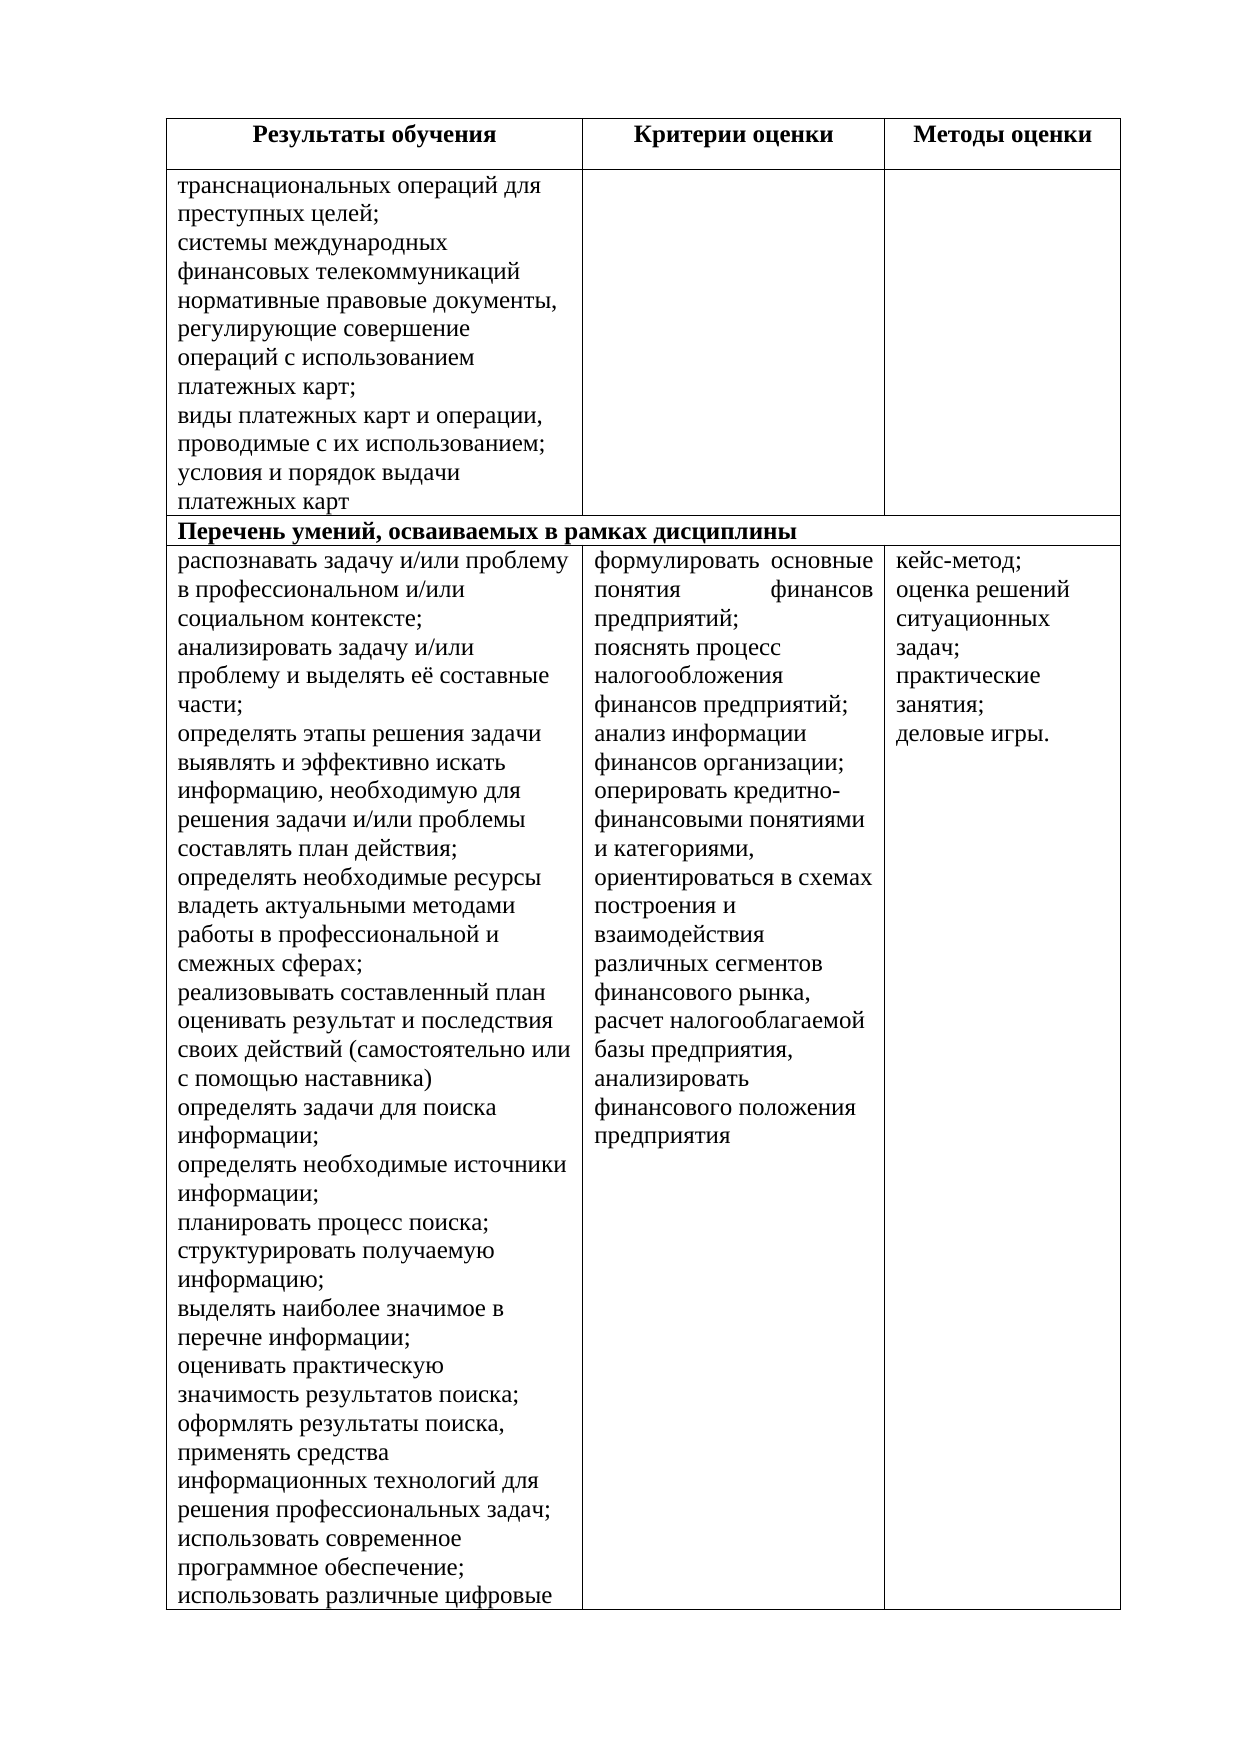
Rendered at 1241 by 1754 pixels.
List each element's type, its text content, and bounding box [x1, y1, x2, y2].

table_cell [583, 170, 884, 515]
table_header Методы оценки [885, 119, 1120, 169]
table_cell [885, 170, 1120, 515]
table_cell Перечень умений, осваиваемых в рамках дисциплины [167, 516, 1120, 544]
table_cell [167, 170, 582, 515]
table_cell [167, 546, 582, 1609]
table_header Результаты обучения [167, 119, 582, 169]
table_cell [885, 546, 1120, 1609]
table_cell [583, 546, 884, 1609]
table_header Критерии оценки [583, 119, 884, 169]
